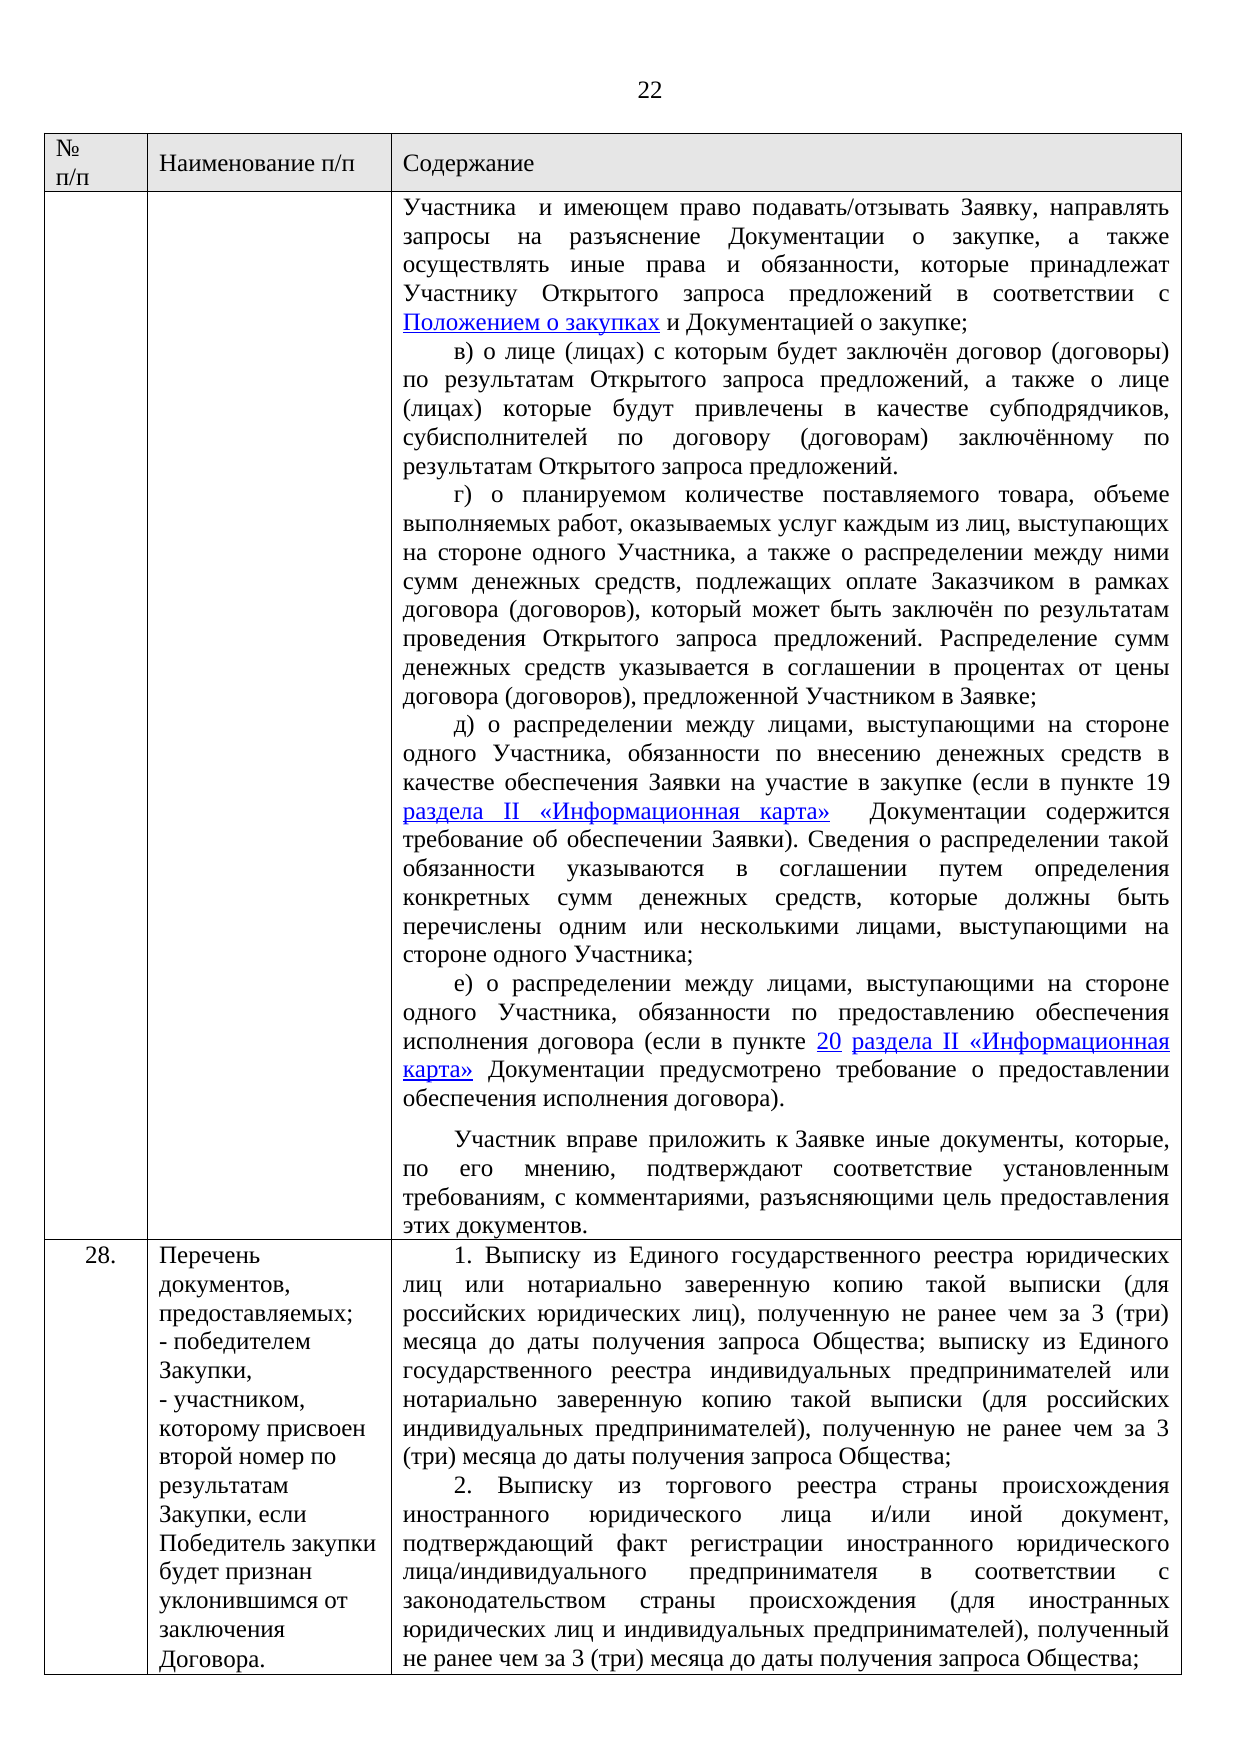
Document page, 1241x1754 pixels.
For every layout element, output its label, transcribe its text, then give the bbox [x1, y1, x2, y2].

table_header Содержание [392, 134, 1181, 191]
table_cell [392, 192, 1181, 1239]
table_header № п/п [45, 134, 147, 191]
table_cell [392, 1240, 1181, 1674]
table_cell [45, 192, 147, 1239]
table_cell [148, 192, 391, 1239]
table_cell [45, 1240, 147, 1674]
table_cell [148, 1240, 391, 1674]
table_header Наименование п/п [148, 134, 391, 191]
